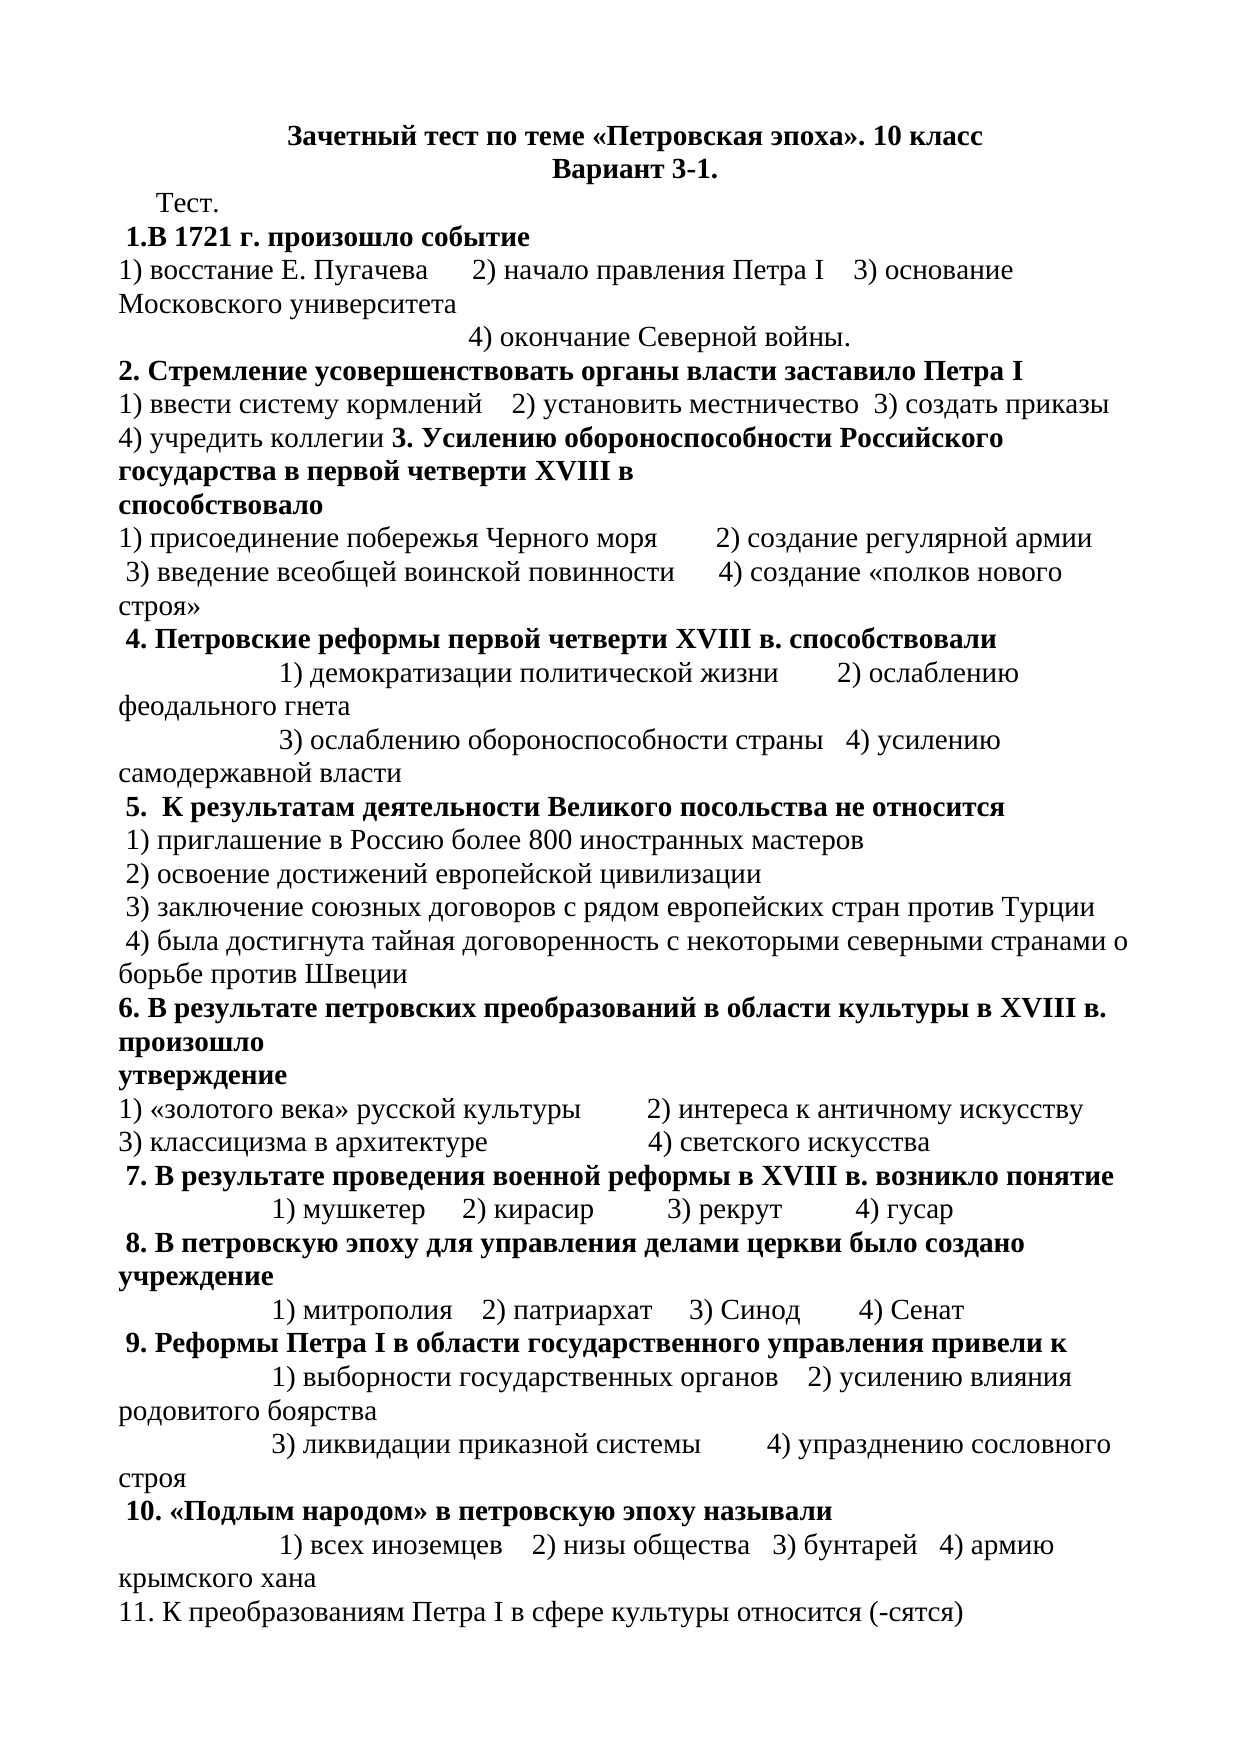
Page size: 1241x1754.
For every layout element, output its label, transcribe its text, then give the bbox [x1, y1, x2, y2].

text 1) присоединение побережья Черного моря 2) создание регулярной армии [118, 521, 1152, 554]
text Зачетный тест по теме «Петровская эпоха». 10 класс [118, 118, 1152, 152]
text 5. К результатам деятельности Великого посольства не относится [118, 789, 1152, 822]
text 1) митрополия 2) патриархат 3) Синод 4) Сенат [118, 1292, 1152, 1326]
text 1) «золотого века» русской культуры 2) интереса к античному искусству 3) классицизма в архитектуре 4) светского искусства [118, 1091, 1152, 1158]
text 2) освоение достижений европейской цивилизации [118, 856, 1152, 889]
text 1) всех иноземцев 2) низы общества 3) бунтарей 4) армию крымского хана [118, 1527, 1152, 1594]
text 1) приглашение в Россию более 800 иностранных мастеров [118, 822, 1152, 856]
text 3) ослаблению обороноспособности страны 4) усилению самодержавной власти [118, 722, 1152, 789]
text 3) введение всеобщей воинской повинности 4) создание «полков нового строя» [118, 554, 1152, 621]
text 2. Стремление усовершенствовать органы власти заставило Петра I [118, 353, 1152, 386]
text 11. К преобразованиям Петра I в сфере культуры относится (-сятся) [118, 1594, 1152, 1627]
text 3) ликвидации приказной системы 4) упразднению сословного строя [118, 1426, 1152, 1493]
text способствовало [118, 487, 1152, 521]
text 3) заключение союзных договоров с рядом европейских стран против Турции [118, 889, 1152, 923]
text 4) окончание Северной войны. [118, 319, 1152, 353]
text 1) ввести систему кормлений 2) установить местничество 3) создать приказы 4) учредить коллегии 3. Усилению обороноспособности Российского государства в первой четверти XVIII в [118, 386, 1152, 487]
text 1.В . произошло событие [118, 219, 1152, 252]
text 6. В результате петровских преобразований в области культуры в XVIII в. произошло [118, 990, 1152, 1057]
text 1) демократизации политической жизни 2) ослаблению феодального гнета [118, 655, 1152, 722]
text 1) восстание Е. Пугачева 2) начало правления Петра I 3) основание Московского университета [118, 252, 1152, 319]
text 1) мушкетер 2) кирасир 3) рекрут 4) гусар [118, 1191, 1152, 1225]
text Тест. [156, 185, 1152, 219]
text 4) была достигнута тайная договоренность с некоторыми северными странами о борьбе против Швеции [118, 923, 1152, 990]
text 9. Реформы Петра I в области государственного управления привели к [118, 1326, 1152, 1359]
text утверждение [118, 1057, 1152, 1091]
text 4. Петровские реформы первой четверти XVIII в. способствовали [118, 621, 1152, 655]
text 1) выборности государственных органов 2) усилению влияния родовитого боярства [118, 1359, 1152, 1426]
text 10. «Подлым народом» в петровскую эпоху называли [118, 1493, 1152, 1527]
text 7. В результате проведения военной реформы в XVIII в. возникло понятие [118, 1158, 1152, 1191]
text Вариант 3-1. [118, 152, 1152, 185]
text 8. В петровскую эпоху для управления делами церкви было создано учреждение [118, 1225, 1152, 1292]
